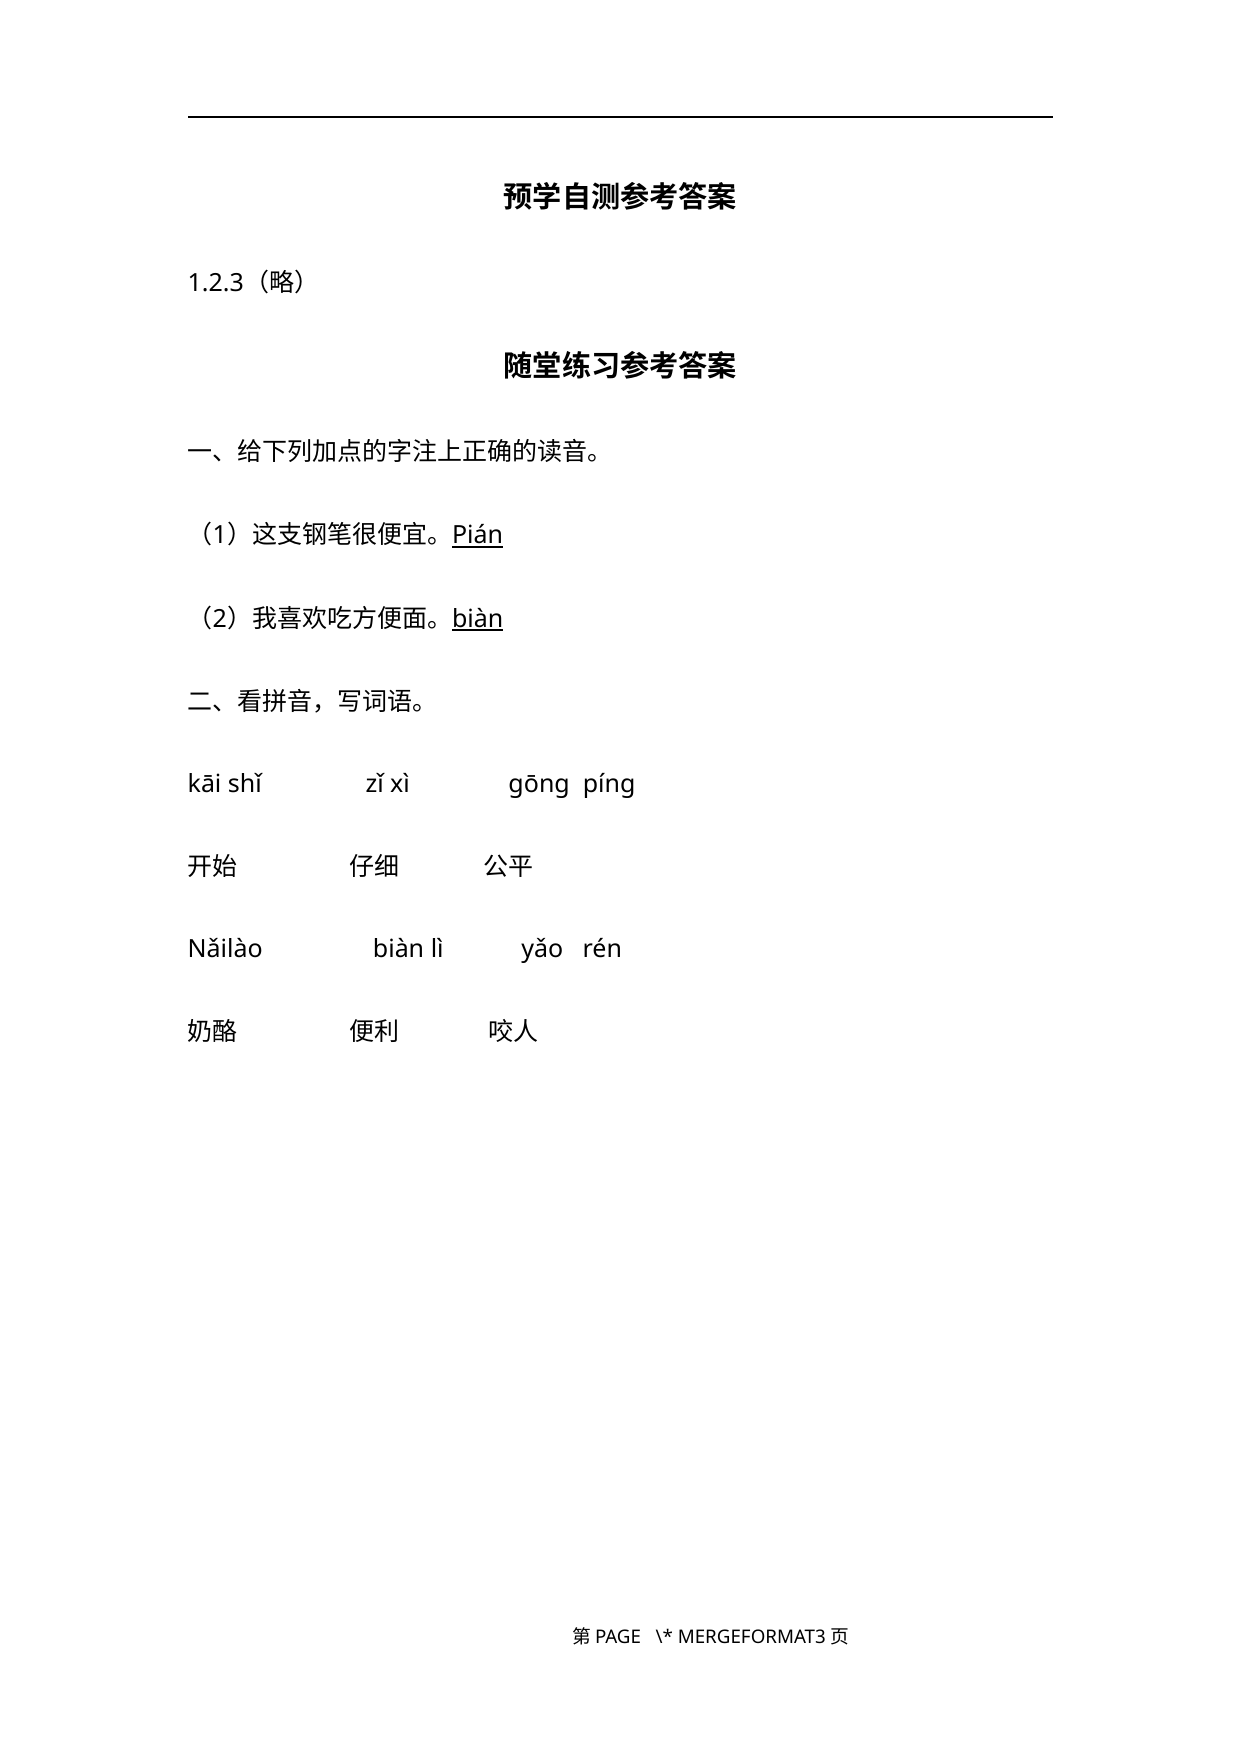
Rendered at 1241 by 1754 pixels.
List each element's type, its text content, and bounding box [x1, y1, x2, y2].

text 二、看拼音，写词语。 [187, 667, 1053, 732]
text 一、给下列加点的字注上正确的读音。 [187, 417, 1053, 482]
text 奶酪 便利 咬人 [187, 997, 1053, 1062]
text （1）这支钢笔很便宜。Pián [187, 501, 1053, 566]
text kāi shǐ zǐ xì gōng píng [187, 750, 1053, 815]
text Nǎilào biàn lì yǎo rén [187, 915, 1053, 980]
text 预学自测参考答案 [187, 162, 1053, 227]
text 开始 仔细 公平 [187, 832, 1053, 897]
text 随堂练习参考答案 [187, 331, 1053, 396]
text （2）我喜欢吃方便面。biàn [187, 584, 1053, 649]
text 1.2.3（略） [187, 248, 1053, 313]
